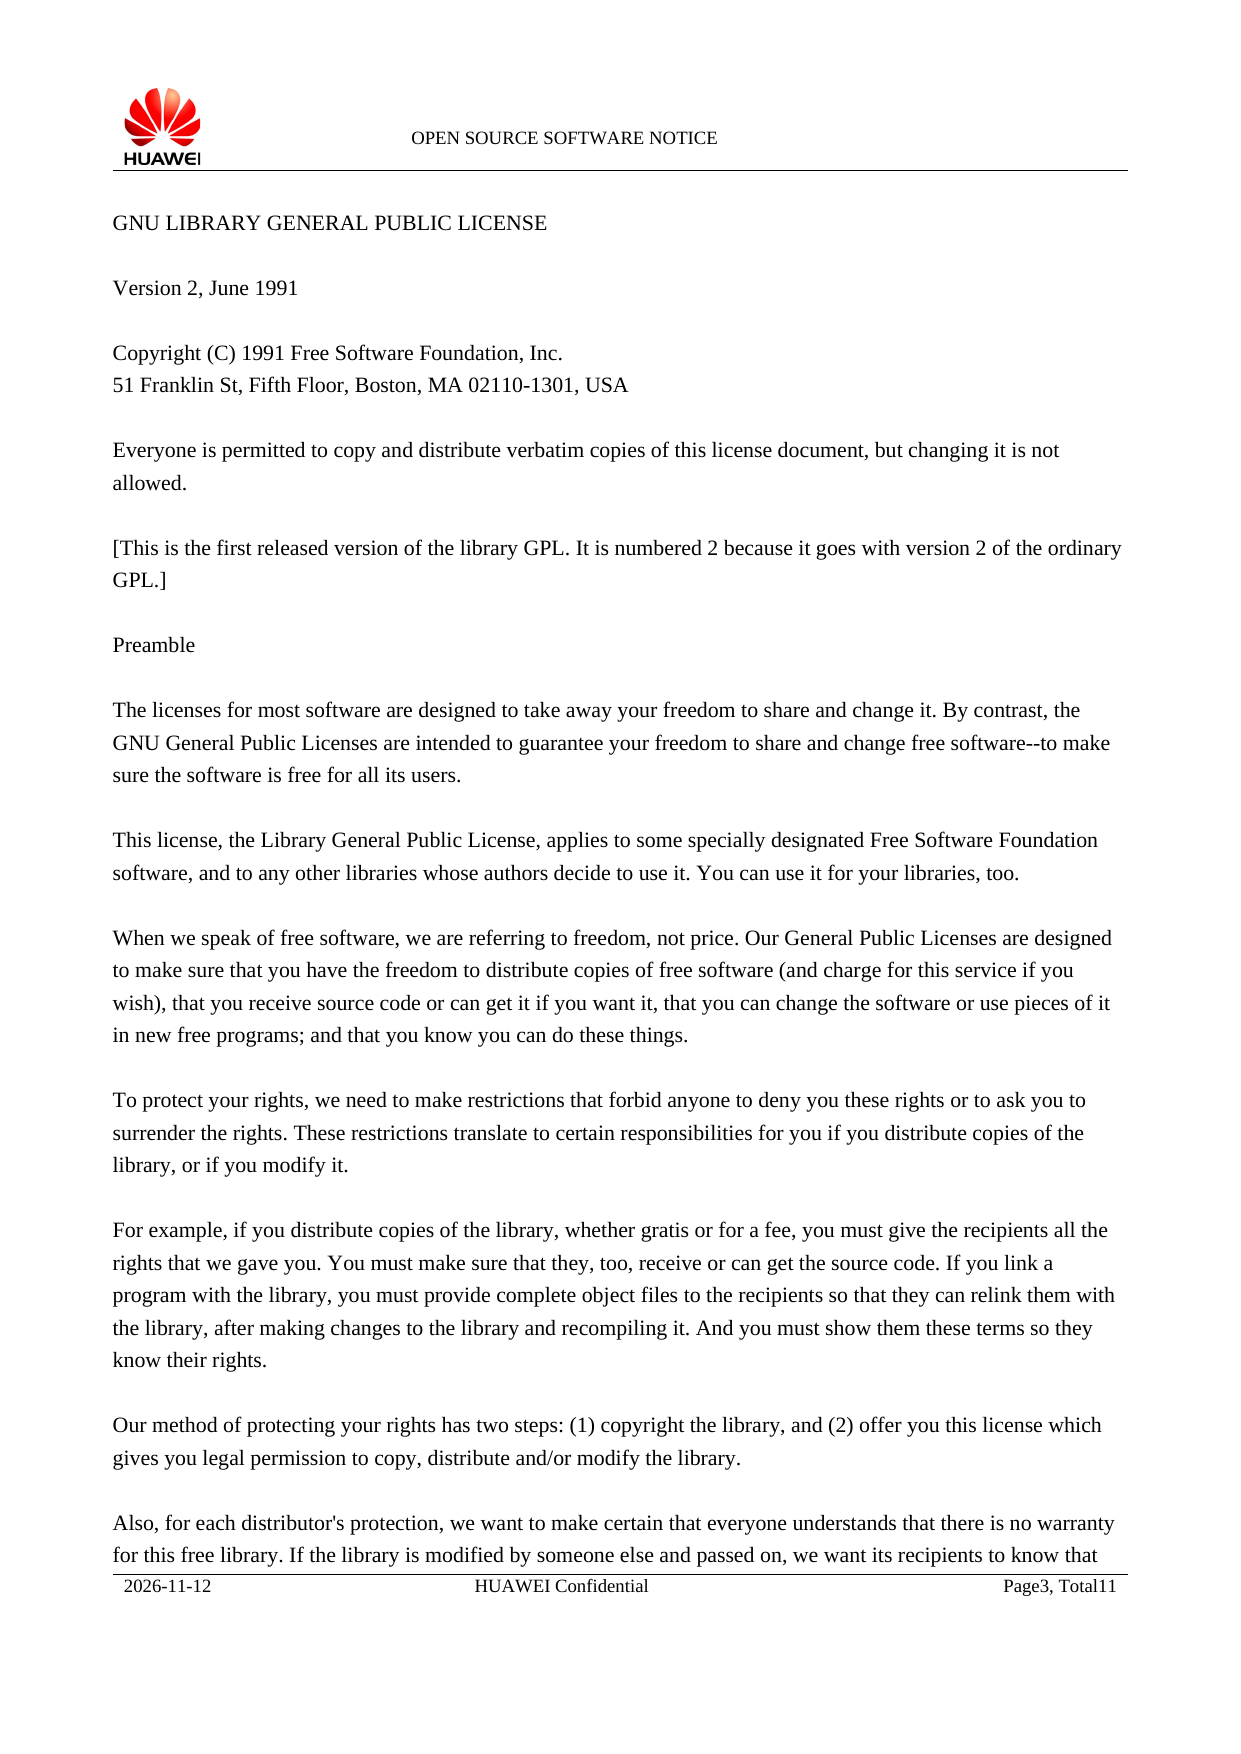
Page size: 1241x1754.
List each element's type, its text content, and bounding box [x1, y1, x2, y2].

picture [124, 88, 201, 165]
